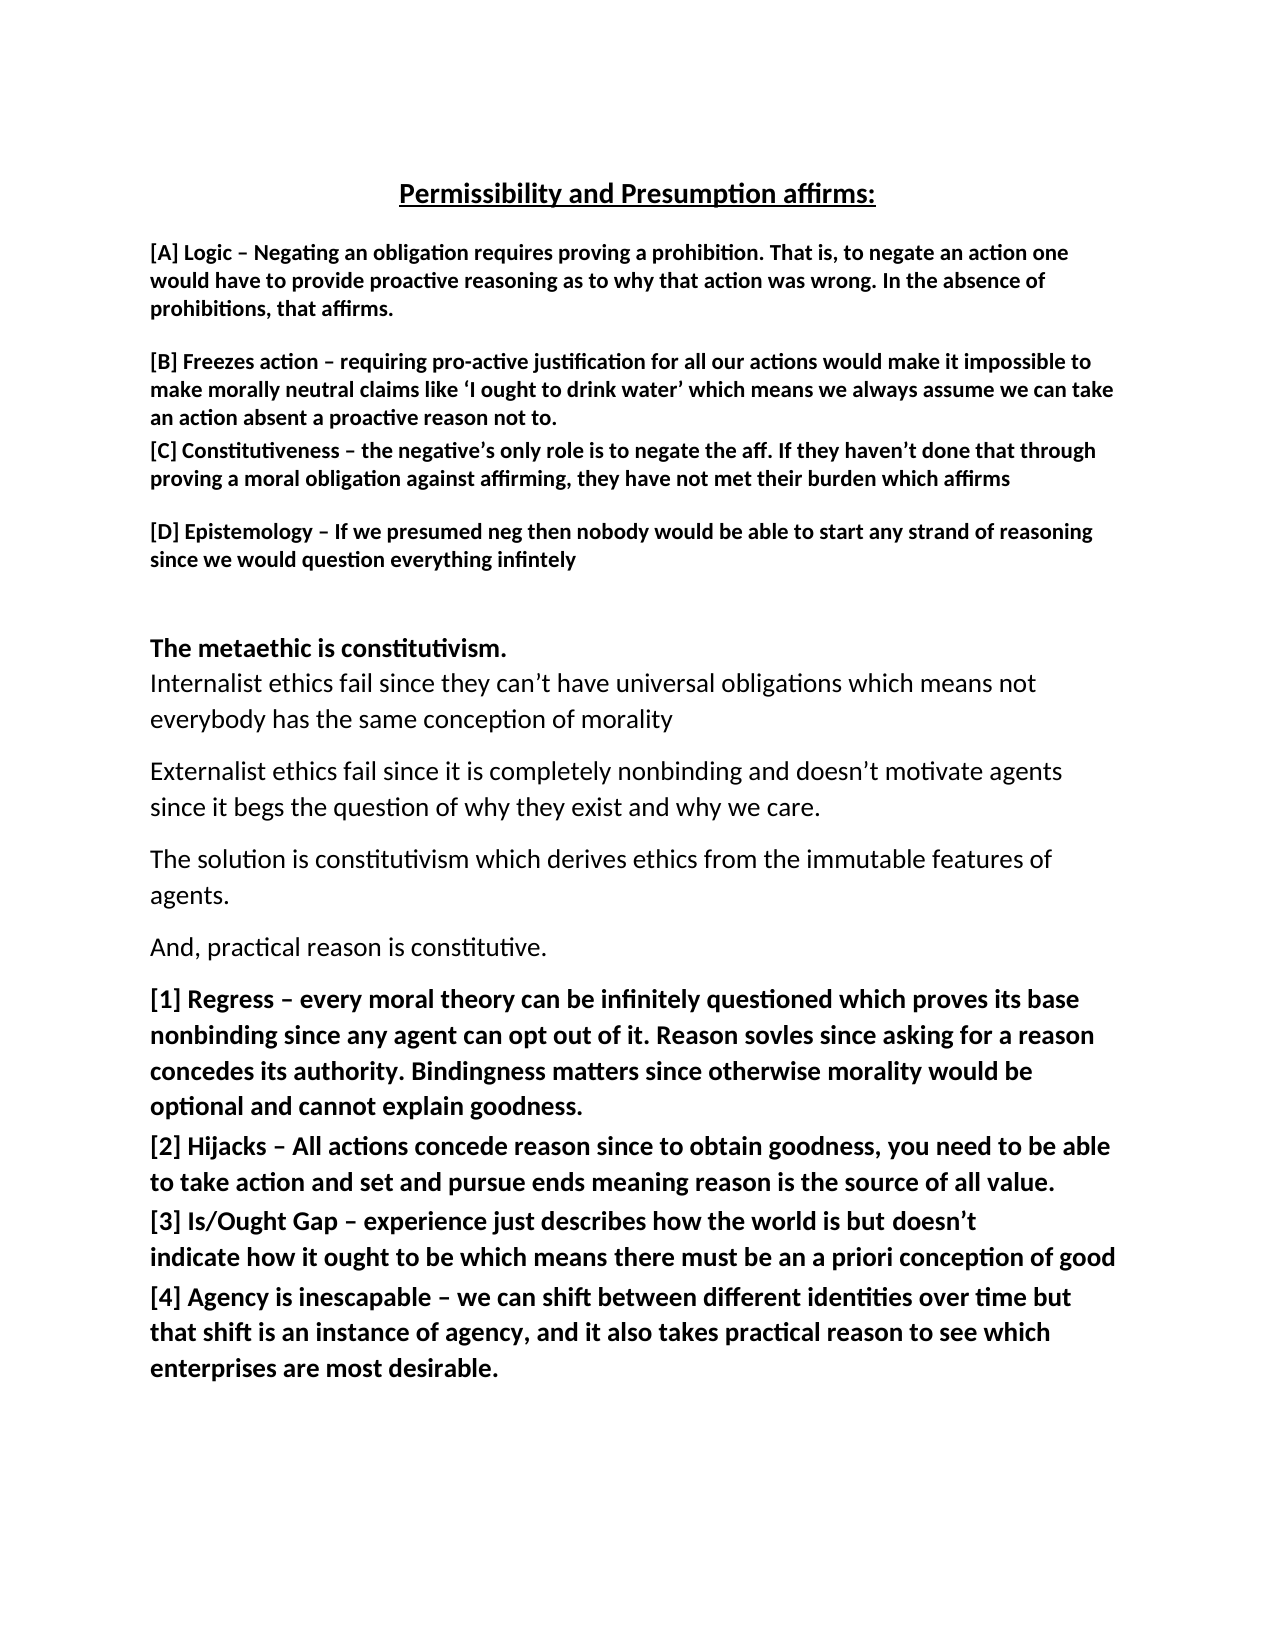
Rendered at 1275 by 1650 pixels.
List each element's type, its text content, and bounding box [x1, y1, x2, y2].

text Internalist ethics fail since they can’t have universal obligations which means not everybody has the same conception of morality [150, 666, 1125, 735]
subtitle [2] Hijacks – All actions concede reason since to obtain goodness, you need to be able to take action and set and pursue ends meaning reason is the source of all value. [150, 1129, 1125, 1198]
subtitle [4] Agency is inescapable – we can shift between different identities over time but that shift is an instance of agency, and it also takes practical reason to see which enterprises are most desirable. [150, 1280, 1125, 1384]
subtitle [1] Regress – every moral theory can be infinitely questioned which proves its base nonbinding since any agent can opt out of it. Reason sovles since asking for a reason concedes its authority. Bindingness matters since otherwise morality would be optional and cannot explain goodness. [150, 982, 1125, 1122]
text [D] Epistemology – If we presumed neg then nobody would be able to start any strand of reasoning since we would question everything infintely [150, 517, 1125, 573]
text [C] Constitutiveness – the negative’s only role is to negate the aff. If they haven’t done that through proving a moral obligation against affirming, they have not met their burden which affirms [150, 436, 1125, 492]
text Externalist ethics fail since it is completely nonbinding and doesn’t motivate agents since it begs the question of why they exist and why we care. [150, 754, 1125, 823]
subtitle The metaethic is constitutivism. [150, 631, 1125, 664]
subtitle Permissibility and Presumption affirms: [150, 175, 1125, 211]
text The solution is constitutivism which derives ethics from the immutable features of agents. [150, 842, 1125, 911]
text [A] Logic – Negating an obligation requires proving a prohibition. That is, to negate an action one would have to provide proactive reasoning as to why that action was wrong. In the absence of prohibitions, that affirms. [150, 238, 1125, 322]
text [B] Freezes action – requiring pro-active justification for all our actions would make it impossible to make morally neutral claims like ‘I ought to drink water’ which means we always assume we can take an action absent a proactive reason not to. [150, 347, 1125, 432]
subtitle [3] Is/Ought Gap – experience just describes how the world is but doesn’t indicate how it ought to be which means there must be an a priori conception of good [150, 1204, 1125, 1273]
text And, practical reason is constitutive. [150, 930, 1125, 963]
